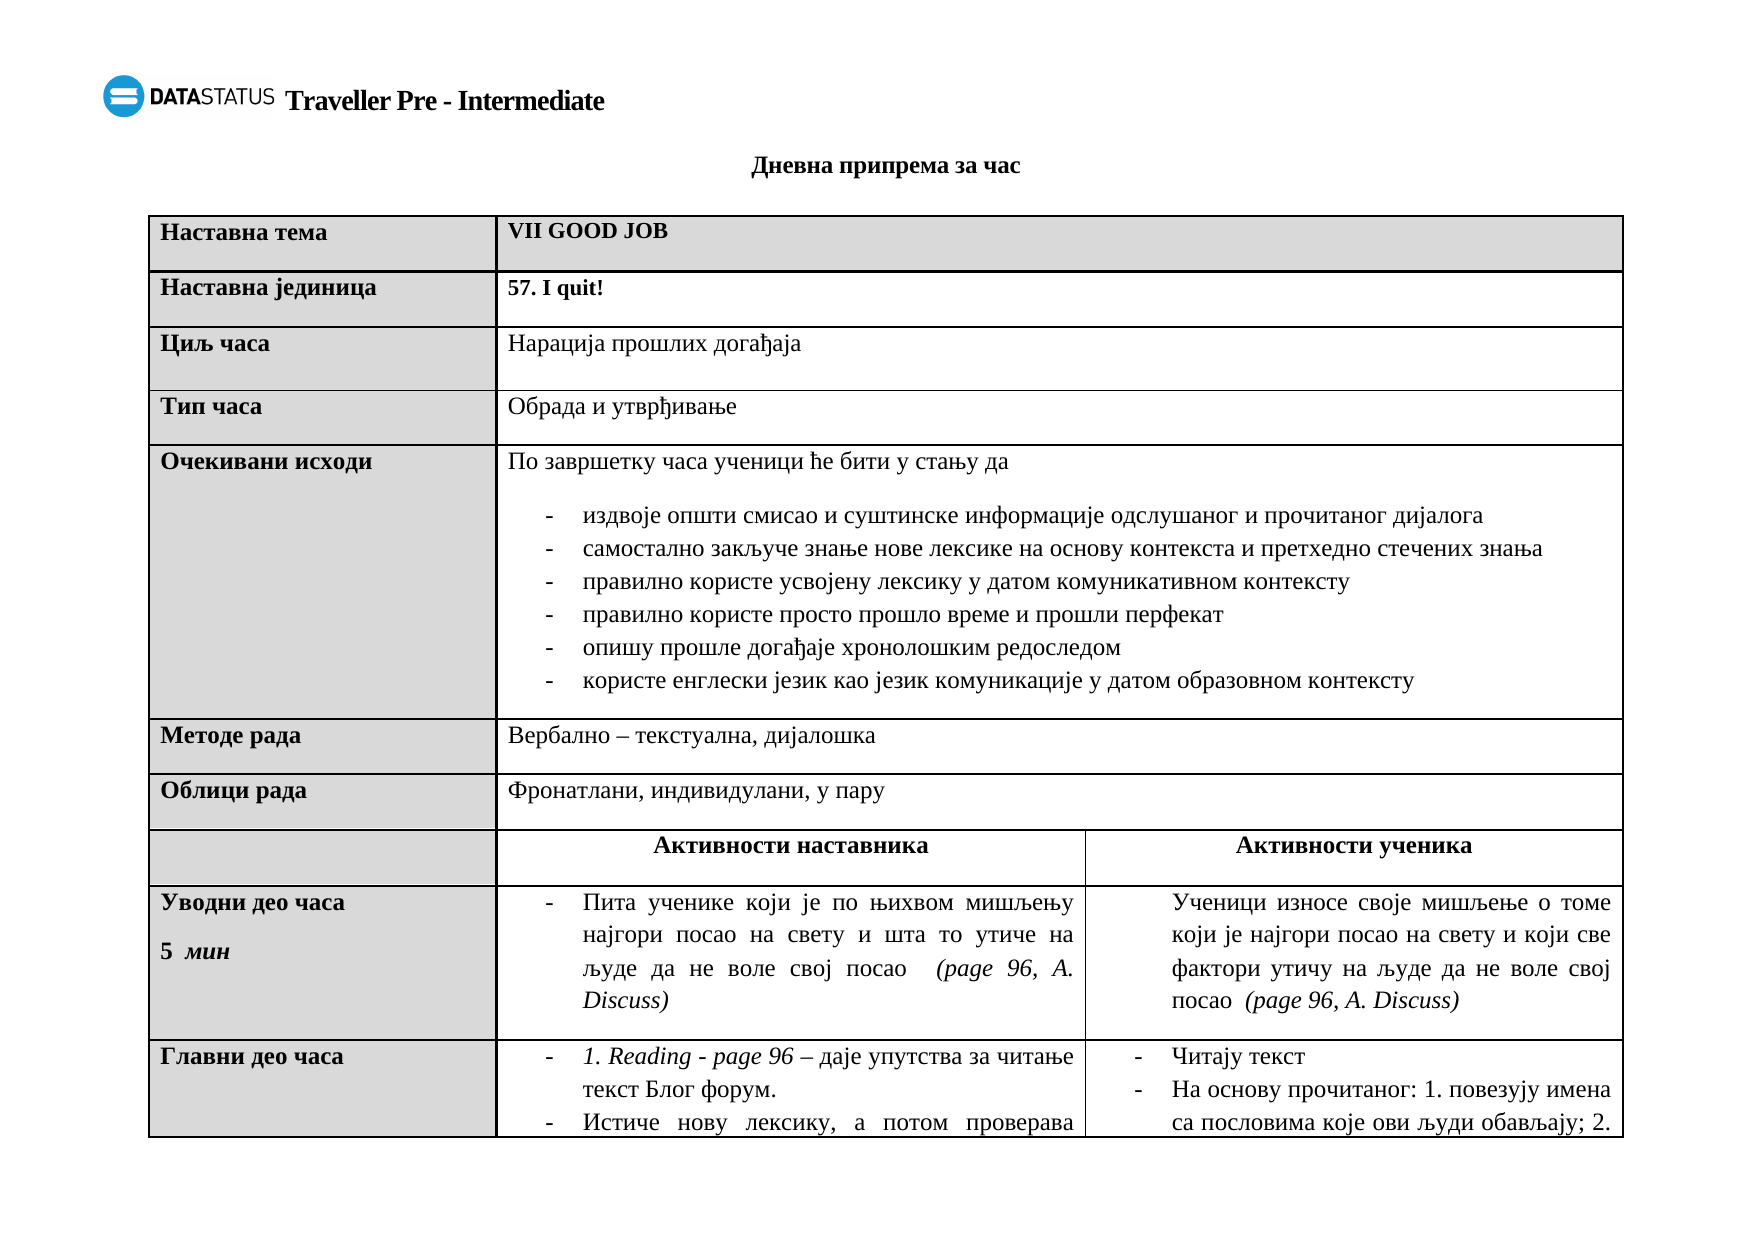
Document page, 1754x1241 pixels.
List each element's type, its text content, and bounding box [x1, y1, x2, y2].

table_cell Активности ученика [1086, 831, 1622, 884]
table_cell 57. I quit! [498, 273, 1622, 326]
table_cell Фронатлани, индивидулани, у пару [498, 775, 1622, 828]
table_cell [150, 831, 495, 884]
table_cell Методе рада [150, 720, 495, 773]
table_cell Циљ часа [150, 328, 495, 390]
table_cell Тип часа [150, 391, 495, 444]
table_cell Обрада и утврђивање [498, 391, 1622, 444]
table_cell Очекивани исходи [150, 446, 495, 718]
table_cell Наставна јединица [150, 273, 495, 326]
table_header VII GOOD JOB [498, 217, 1622, 270]
table_cell Нарација прошлих догађаја [498, 328, 1622, 390]
table_cell Уводни део часа 5 мин [150, 887, 495, 1039]
table_cell По завршетку часа ученици ће бити у стању да издвоје општи смисао и суштинске информације одслушаног и прочитаног дијалога самостално закључе знање нове лексике на основу контекста и претхедно стечених знања правилно користе усвојену лексику у датом комуникативном контексту правилно користе просто прошло време и прошли перфекат опишу прошле догађаје хронолошким редоследом користе енглески језик као језик комуникације у датом образовном контексту [498, 446, 1622, 718]
table_cell Главни део часа 30 мин [150, 1041, 495, 1136]
table_cell Вербално – текстуална, дијалошка [498, 720, 1622, 773]
table_cell Активности наставника [498, 831, 1085, 884]
table_cell Пита ученике који је по њихвом мишљењу најгори посао на свету и шта то утиче на људе да не воле свој посао (page 96, A. Discuss) [498, 887, 1085, 1039]
picture [102, 75, 275, 118]
table_cell Ученици износе своје мишљење о томе који је најгори посао на свету и који све фактори утичу на људе да не воле свој посао (page 96, A. Discuss) [1086, 887, 1622, 1039]
table_cell Облици рада [150, 775, 495, 828]
table_header Наставна тема [150, 217, 495, 270]
